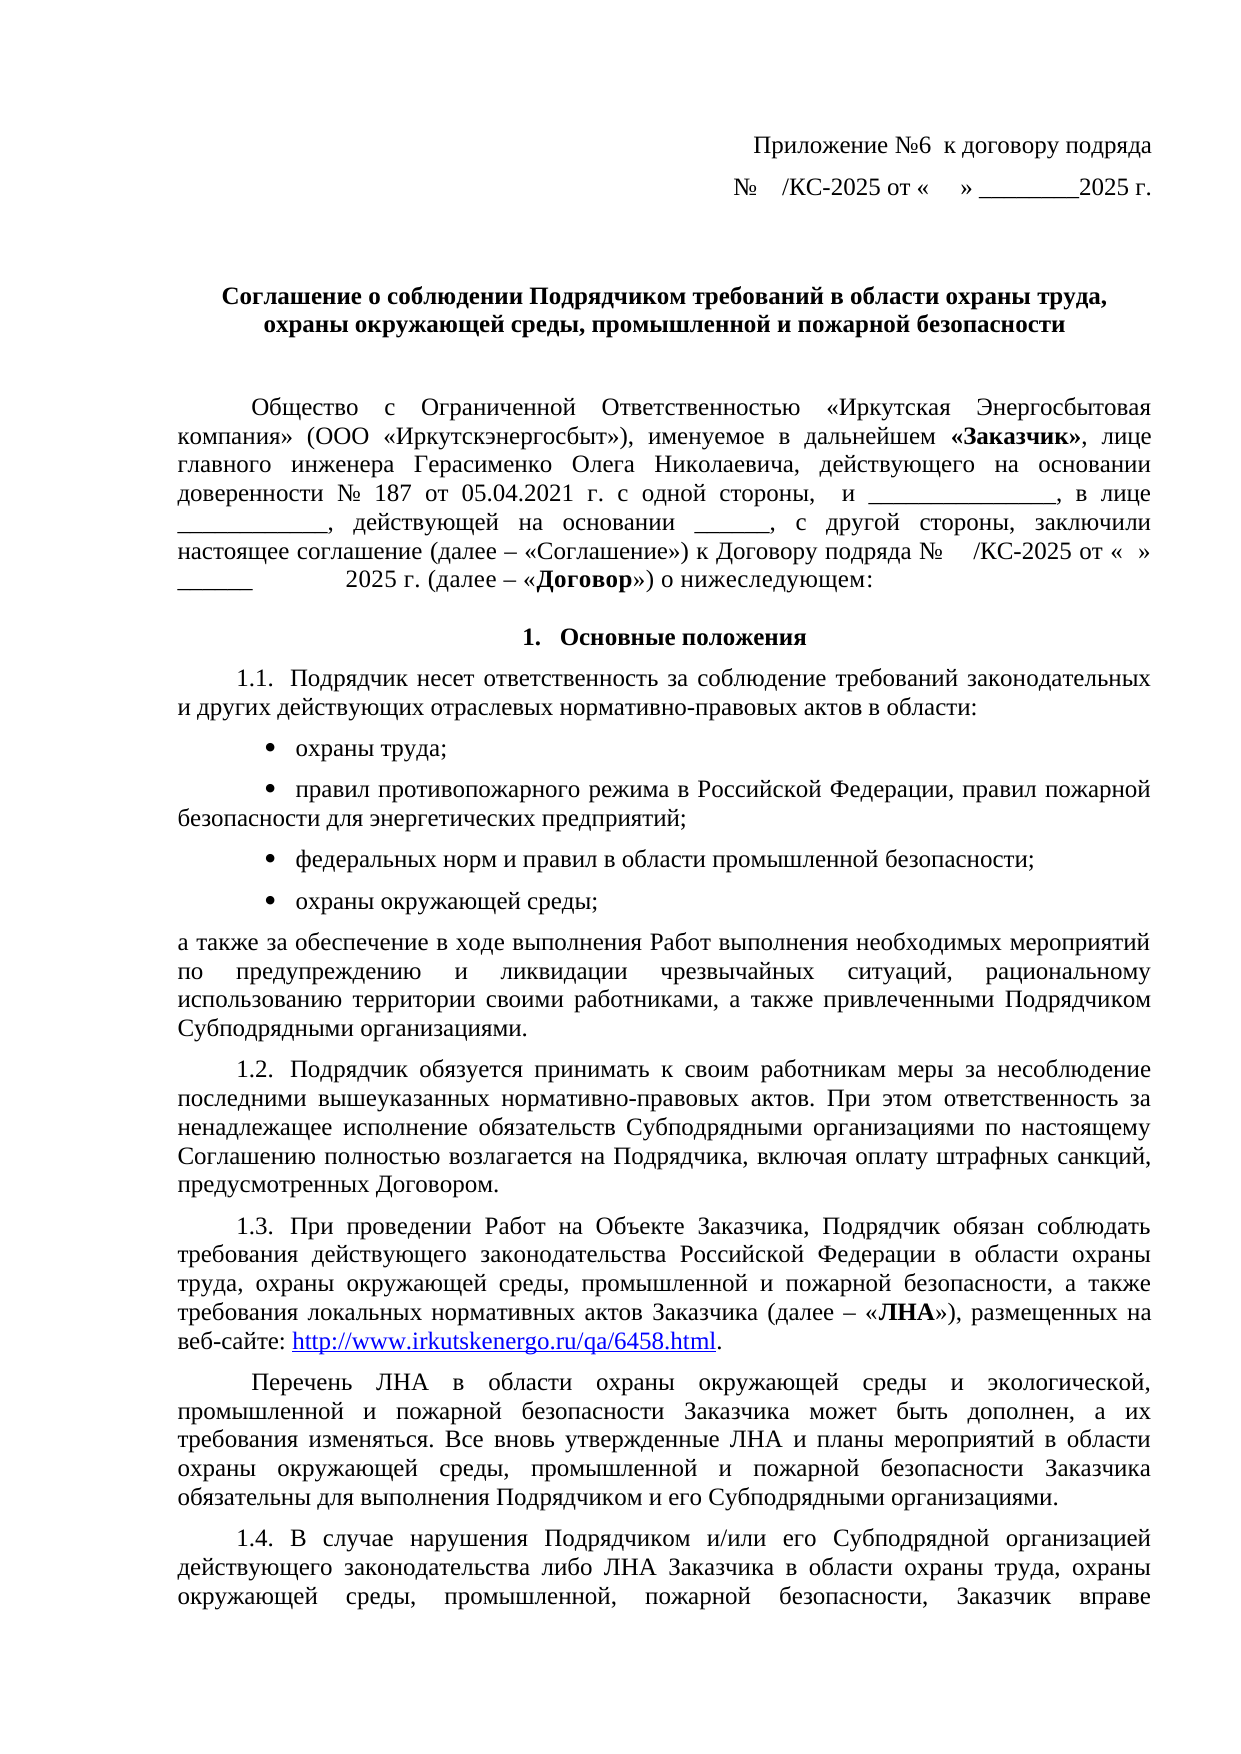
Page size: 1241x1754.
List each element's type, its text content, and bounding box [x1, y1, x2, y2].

list № /КС-2025 от « » ________2025 г. [177, 172, 1152, 229]
list федеральных норм и правил в области промышленной безопасности; [177, 844, 1152, 873]
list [177, 1523, 1152, 1609]
list Подрядчик обязуется принимать к своим работникам меры за несоблюдение последними вышеуказанных нормативно-правовых актов. При этом ответственность за ненадлежащее исполнение обязательств Субподрядными организациями по настоящему Соглашению полностью возлагается на Подрядчика, включая оплату штрафных санкций, предусмотренных Договором. [177, 1054, 1152, 1198]
list При проведении Работ на Объекте Заказчика, Подрядчик обязан соблюдать требования действующего законодательства Российской Федерации в области охраны труда, охраны окружающей среды, промышленной и пожарной безопасности, а также требования локальных нормативных актов Заказчика (далее – «ЛНА»), размещенных на веб-сайте: http://www.irkutskenergo.ru/qa/6458.html. [177, 1211, 1152, 1354]
list Приложение №6 к договору подряда [177, 131, 1152, 159]
list Соглашение о соблюдении Подрядчиком требований в области охраны труда, охраны окружающей среды, промышленной и пожарной безопасности [177, 281, 1152, 338]
list охраны труда; [177, 733, 1152, 762]
list Подрядчик несет ответственность за соблюдение требований законодательных и других действующих отраслевых нормативно-правовых актов в области: [177, 663, 1152, 721]
list правил противопожарного режима в Российской Федерации, правил пожарной безопасности для энергетических предприятий; [177, 774, 1152, 832]
list охраны окружающей среды; [177, 886, 1152, 914]
text Общество с Ограниченной Ответственностью «Иркутская Энергосбытовая компания» (ООО «Иркутскэнергосбыт»), именуемое в дальнейшем «Заказчик», лице главного инженера Герасименко Олега Николаевича, действующего на основании доверенности № 187 от 05.04.2021 г. с одной стороны, и _______________, в лице ____________, действующей на основании ______, с другой стороны, заключили настоящее соглашение (далее – «Соглашение») к Договору подряда № /КС-2025 от « » ______ 2025 г. (далее – «Договор») о нижеследующем: [177, 392, 1152, 593]
text а также за обеспечение в ходе выполнения Работ выполнения необходимых мероприятий по предупреждению и ликвидации чрезвычайных ситуаций, рациональному использованию территории своими работниками, а также привлеченными Подрядчиком Субподрядными организациями. [177, 927, 1152, 1042]
text Перечень ЛНА в области охраны окружающей среды и экологической, промышленной и пожарной безопасности Заказчика может быть дополнен, а их требования изменяться. Все вновь утвержденные ЛНА и планы мероприятий в области охраны окружающей среды, промышленной и пожарной безопасности Заказчика обязательны для выполнения Подрядчиком и его Субподрядными организациями. [177, 1367, 1152, 1511]
list Основные положения [177, 622, 1152, 651]
